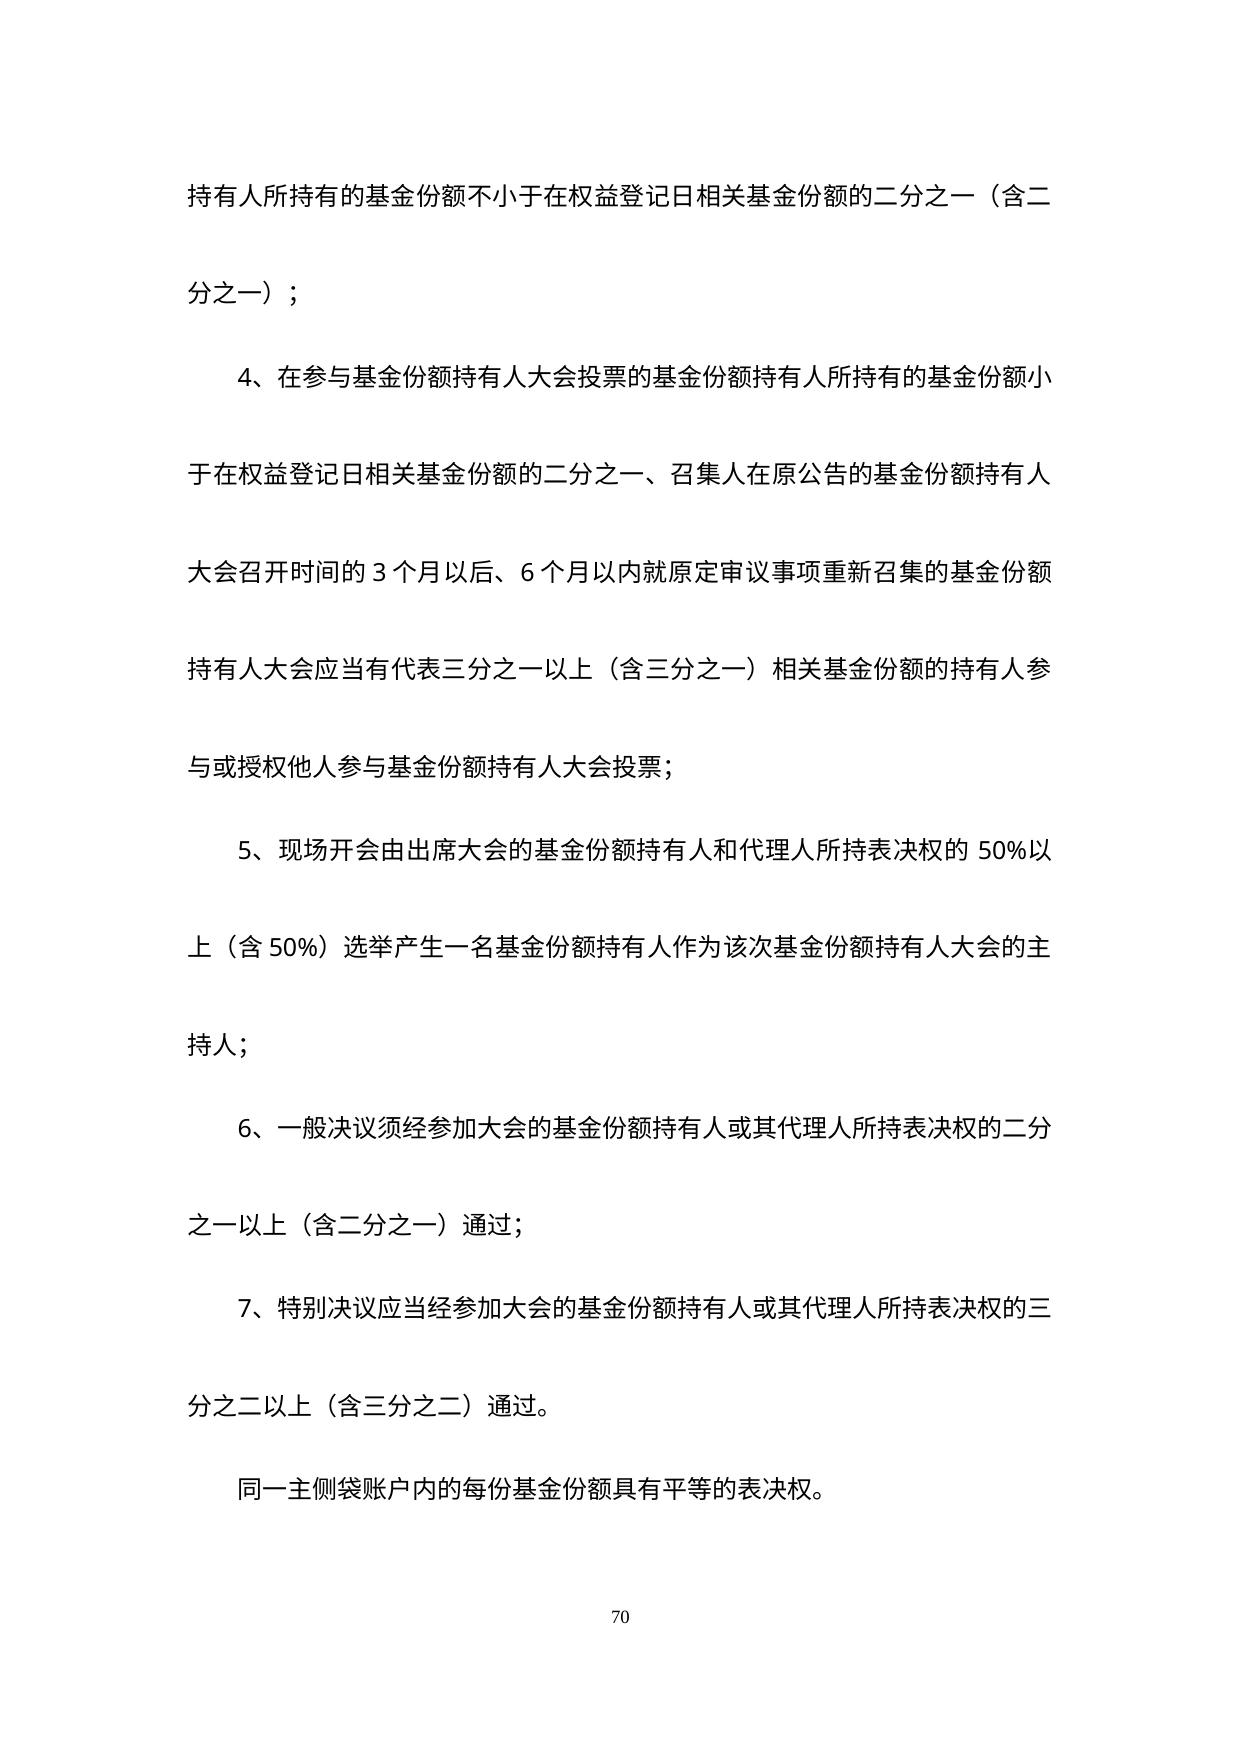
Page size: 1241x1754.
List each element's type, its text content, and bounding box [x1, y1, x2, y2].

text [187, 162, 1053, 324]
text 4、在参与基金份额持有人大会投票的基金份额持有人所持有的基金份额小于在权益登记日相关基金份额的二分之一、召集人在原公告的基金份额持有人大会召开时间的3个月以后、6个月以内就原定审议事项重新召集的基金份额持有人大会应当有代表三分之一以上（含三分之一）相关基金份额的持有人参与或授权他人参与基金份额持有人大会投票； [187, 343, 1053, 798]
text 同一主侧袋账户内的每份基金份额具有平等的表决权。 [187, 1455, 1053, 1520]
text 6、一般决议须经参加大会的基金份额持有人或其代理人所持表决权的二分之一以上（含二分之一）通过； [187, 1094, 1053, 1256]
text 5、现场开会由出席大会的基金份额持有人和代理人所持表决权的50%以上（含50%）选举产生一名基金份额持有人作为该次基金份额持有人大会的主持人； [187, 816, 1053, 1076]
text 7、特别决议应当经参加大会的基金份额持有人或其代理人所持表决权的三分之二以上（含三分之二）通过。 [187, 1274, 1053, 1437]
